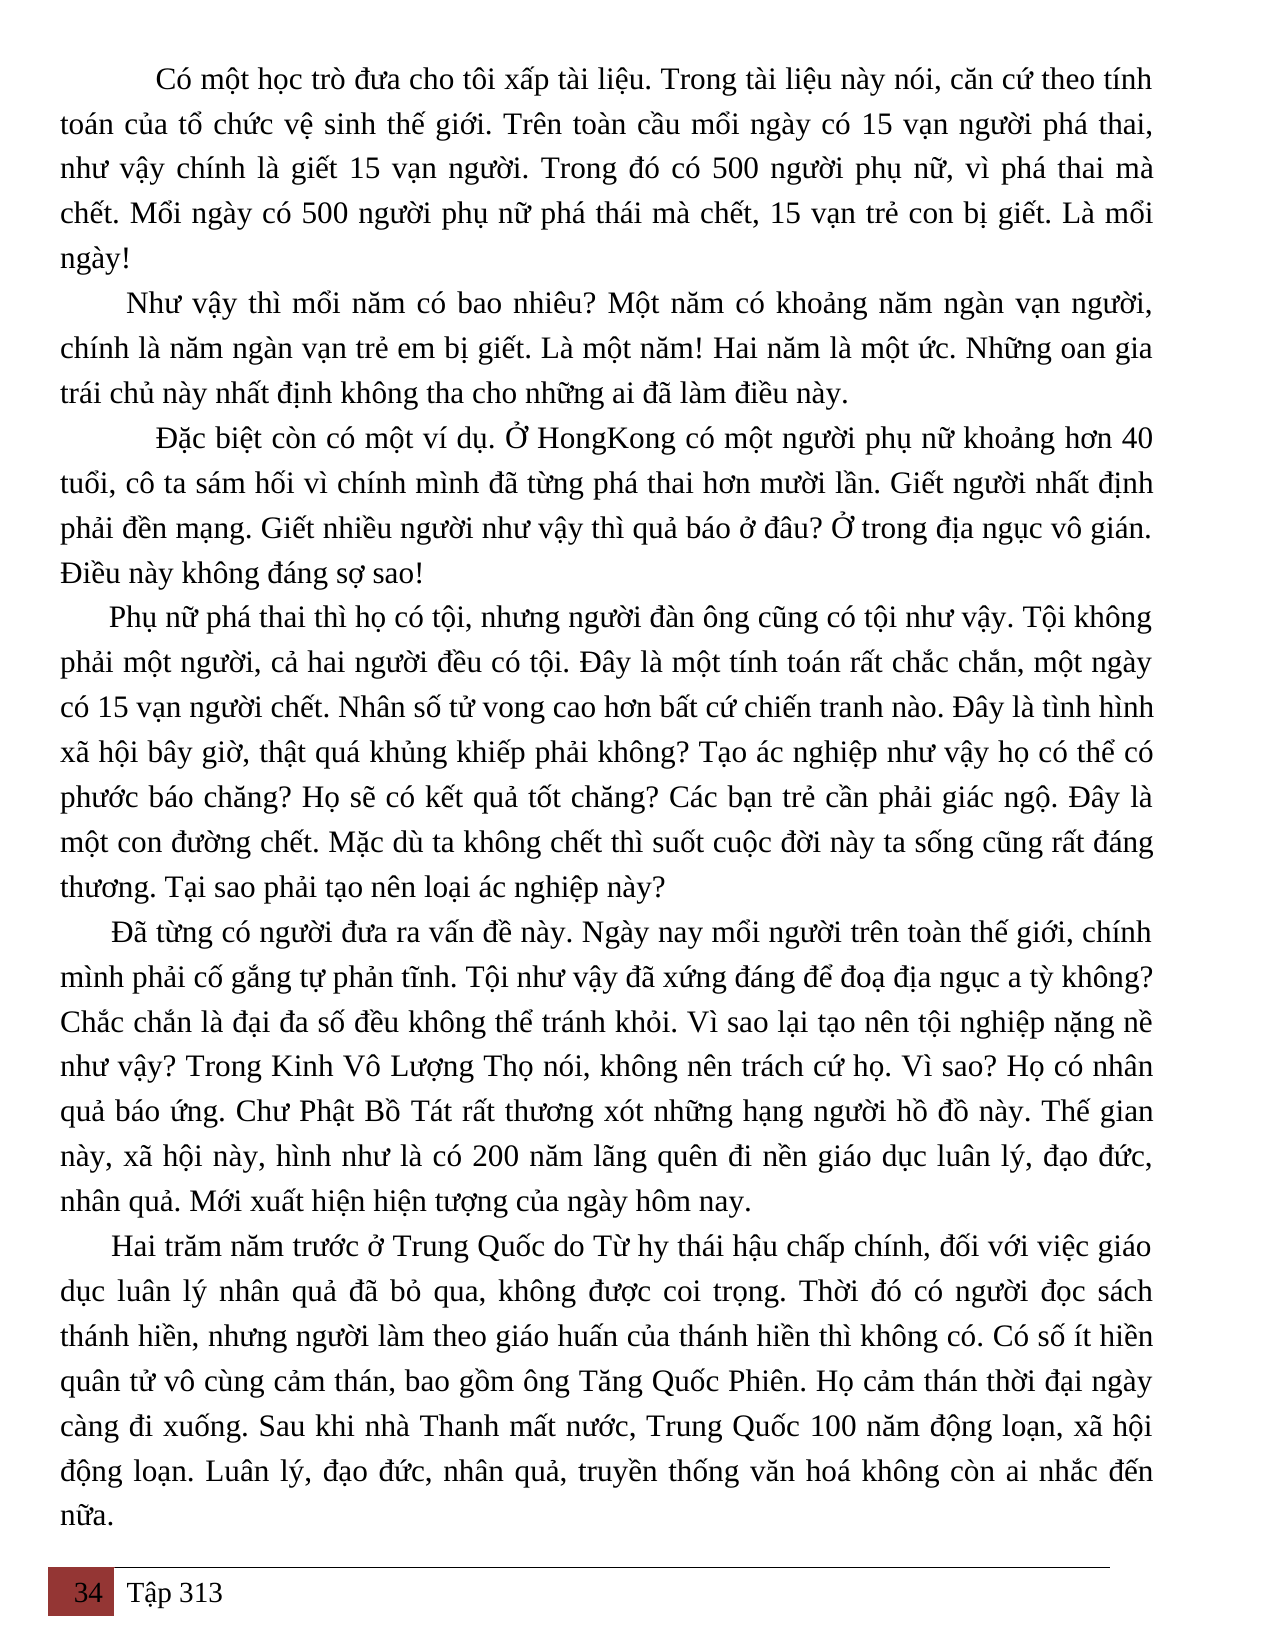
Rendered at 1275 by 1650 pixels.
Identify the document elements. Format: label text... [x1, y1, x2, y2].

text Như vậy thì mổi năm có bao nhiêu? Một năm có khoảng năm ngàn vạn người, chính là năm ngàn vạn trẻ em bị giết. Là một năm! Hai năm là một ức. Những oan gia trái chủ này nhất định không tha cho những ai đã làm điều này. [60, 284, 1155, 410]
text Đặc biệt còn có một ví dụ. Ở HongKong có một người phụ nữ khoảng hơn 40 tuổi, cô ta sám hối vì chính mình đã từng phá thai hơn mười lần. Giết người nhất định phải đền mạng. Giết nhiều người như vậy thì quả báo ở đâu? Ở trong địa ngục vô gián. Điều này không đáng sợ sao! [60, 419, 1155, 590]
text Hai trăm năm trước ở Trung Quốc do Từ hy thái hậu chấp chính, đối với việc giáo dục luân lý nhân quả đã bỏ qua, không được coi trọng. Thời đó có người đọc sách thánh hiền, nhưng người làm theo giáo huấn của thánh hiền thì không có. Có số ít hiền quân tử vô cùng cảm thán, bao gồm ông Tăng Quốc Phiên. Họ cảm thán thời đại ngày càng đi xuống. Sau khi nhà Thanh mất nước, Trung Quốc 100 năm động loạn, xã hội động loạn. Luân lý, đạo đức, nhân quả, truyền thống văn hoá không còn ai nhắc đến nữa. [60, 1227, 1155, 1533]
text Đã từng có người đưa ra vấn đề này. Ngày nay mổi người trên toàn thế giới, chính mình phải cố gắng tự phản tĩnh. Tội như vậy đã xứng đáng để đoạ địa ngục a tỳ không? Chắc chắn là đại đa số đều không thể tránh khỏi. Vì sao lại tạo nên tội nghiệp nặng nề như vậy? Trong Kinh Vô Lượng Thọ nói, không nên trách cứ họ. Vì sao? Họ có nhân quả báo ứng. Chư Phật Bồ Tát rất thương xót những hạng người hồ đồ này. Thế gian này, xã hội này, hình như là có 200 năm lãng quên đi nền giáo dục luân lý, đạo đức, nhân quả. Mới xuất hiện hiện tượng của ngày hôm nay. [60, 913, 1155, 1218]
text Có một học trò đưa cho tôi xấp tài liệu. Trong tài liệu này nói, căn cứ theo tính toán của tổ chức vệ sinh thế giới. Trên toàn cầu mổi ngày có 15 vạn người phá thai, như vậy chính là giết 15 vạn người. Trong đó có 500 người phụ nữ, vì phá thai mà chết. Mổi ngày có 500 người phụ nữ phá thái mà chết, 15 vạn trẻ con bị giết. Là mổi ngày! [60, 60, 1155, 276]
text Phụ nữ phá thai thì họ có tội, nhưng người đàn ông cũng có tội như vậy. Tội không phải một người, cả hai người đều có tội. Đây là một tính toán rất chắc chắn, một ngày có 15 vạn người chết. Nhân số tử vong cao hơn bất cứ chiến tranh nào. Đây là tình hình xã hội bây giờ, thật quá khủng khiếp phải không? Tạo ác nghiệp như vậy họ có thể có phước báo chăng? Họ sẽ có kết quả tốt chăng? Các bạn trẻ cần phải giác ngộ. Đây là một con đường chết. Mặc dù ta không chết thì suốt cuộc đời này ta sống cũng rất đáng thương. Tại sao phải tạo nên loại ác nghiệp này? [60, 599, 1155, 904]
